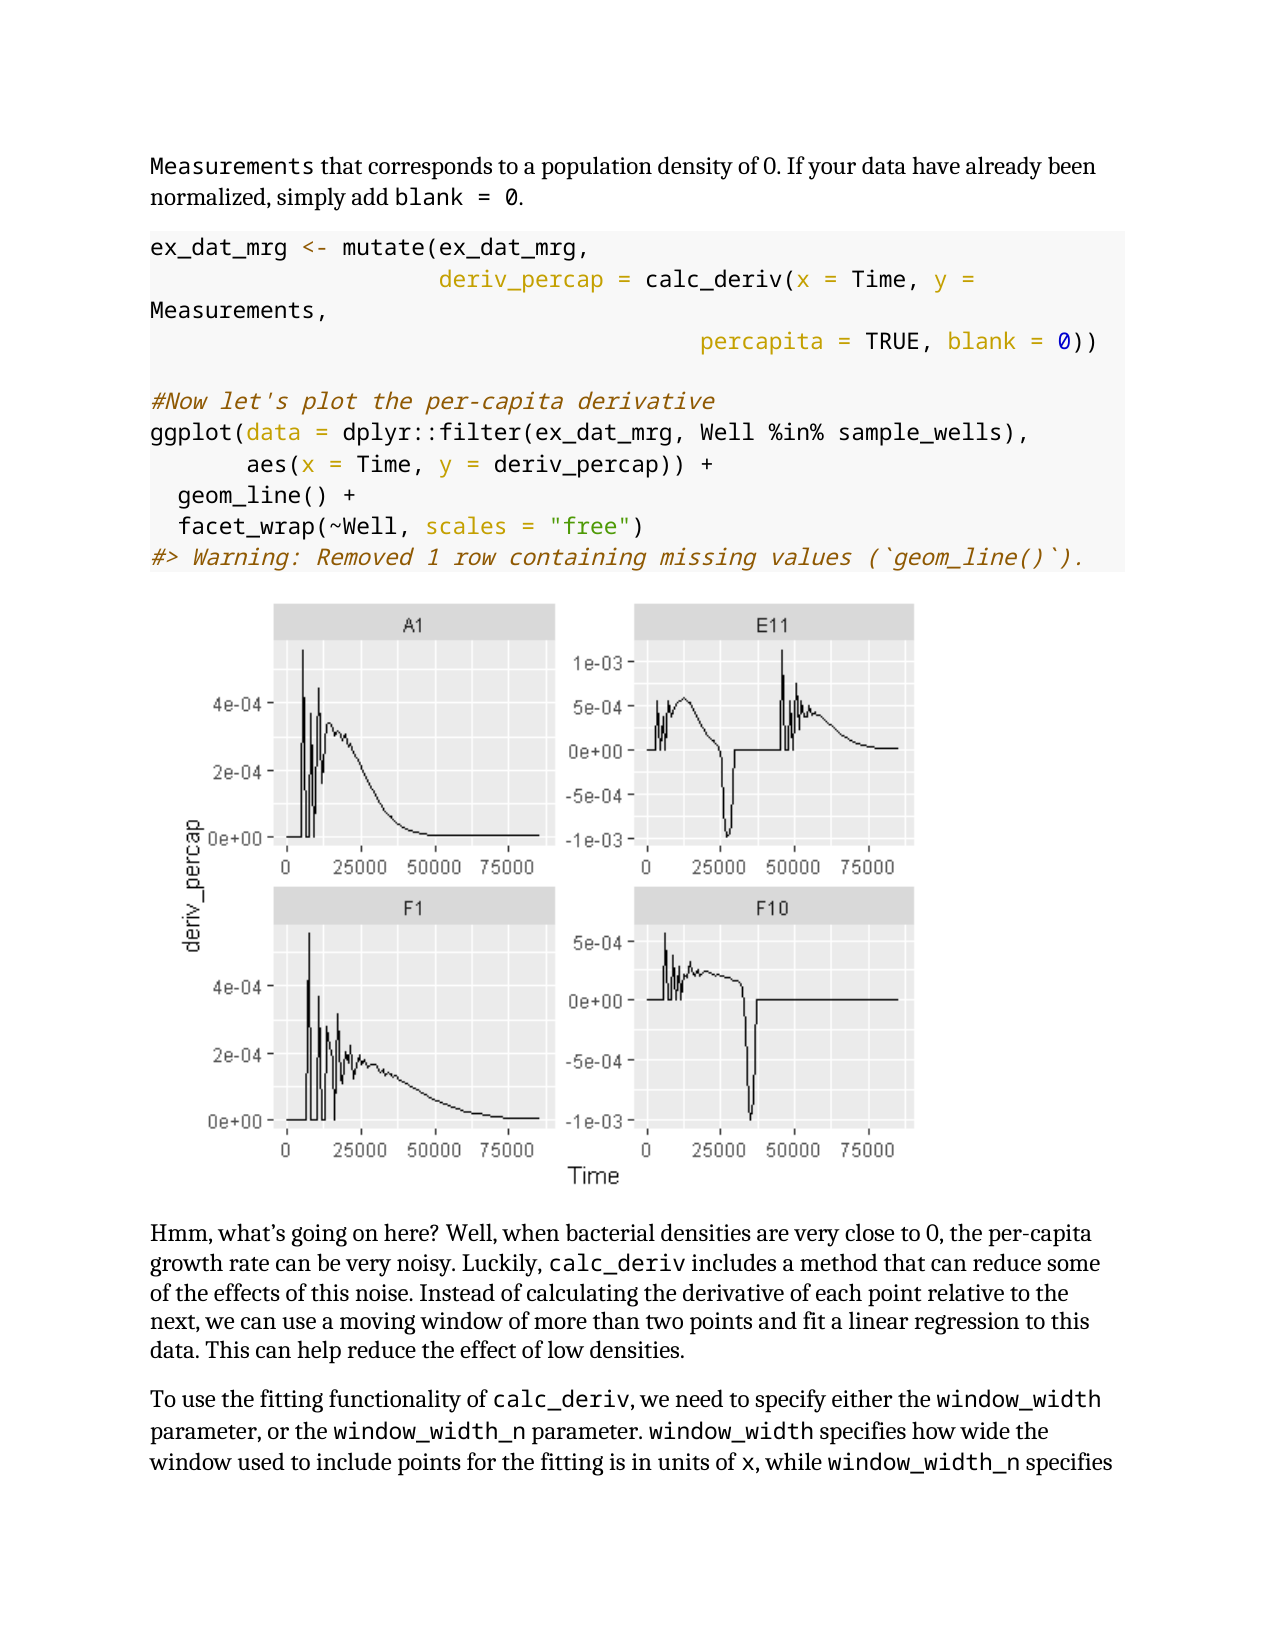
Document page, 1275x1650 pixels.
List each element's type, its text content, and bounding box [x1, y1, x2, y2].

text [150, 150, 1125, 212]
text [150, 1383, 1125, 1477]
picture [168, 593, 927, 1200]
text ex_dat_mrg <- mutate(ex_dat_mrg, deriv_percap = calc_deriv(x = Time, y = Measurements, percapita = TRUE, blank = 0)) #Now let's plot the per-capita derivative ggplot(data = dplyr::filter(ex_dat_mrg, Well %in% sample_wells), aes(x = Time, y = deriv_percap)) + geom_line() + facet_wrap(~Well, scales = "free") #> Warning: Removed 1 row containing missing values (`geom_line()`). [150, 231, 1125, 572]
text Hmm, what’s going on here? Well, when bacterial densities are very close to 0, the per-capita growth rate can be very noisy. Luckily, calc_deriv includes a method that can reduce some of the effects of this noise. Instead of calculating the derivative of each point relative to the next, we can use a moving window of more than two points and fit a linear regression to this data. This can help reduce the effect of low densities. [150, 1218, 1125, 1365]
